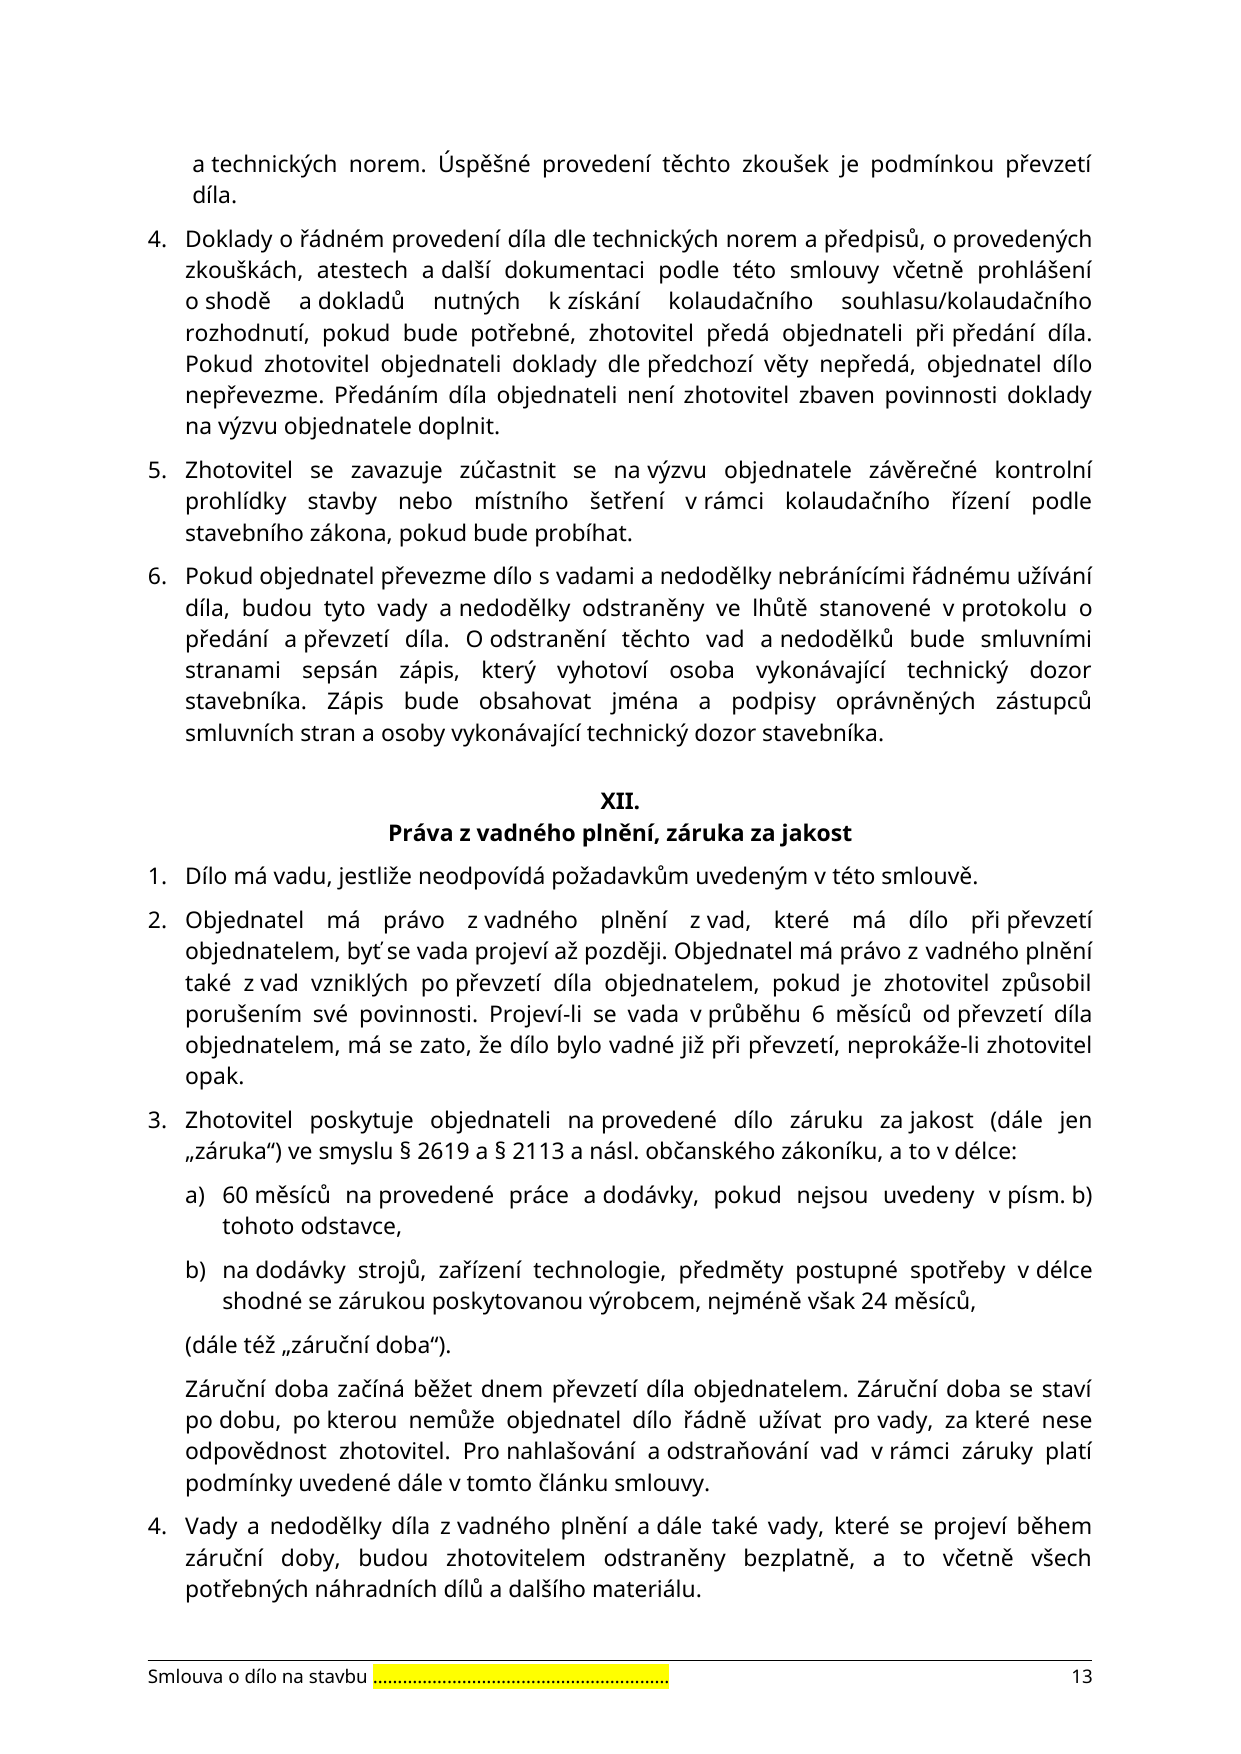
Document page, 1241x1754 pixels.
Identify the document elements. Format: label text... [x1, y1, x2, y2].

text Záruční doba začíná běžet dnem převzetí díla objednatelem. Záruční doba se staví po dobu, po kterou nemůže objednatel dílo řádně užívat pro vady, za které nese odpovědnost zhotovitel. Pro nahlašování a odstraňování vad v rámci záruky platí podmínky uvedené dále v tomto článku smlouvy. [185, 1373, 1092, 1498]
list Zhotovitel poskytuje objednateli na provedené dílo záruku za jakost (dále jen „záruka“) ve smyslu § 2619 a § 2113 a násl. občanského zákoníku, a to v délce: [148, 1104, 1092, 1166]
list Objednatel má právo z vadného plnění z vad, které má dílo při převzetí objednatelem, byť se vada projeví až později. Objednatel má právo z vadného plnění také z vad vzniklých po převzetí díla objednatelem, pokud je zhotovitel způsobil porušením své povinnosti. Projeví-li se vada v průběhu 6 měsíců od převzetí díla objednatelem, má se zato, že dílo bylo vadné již při převzetí, neprokáže-li zhotovitel opak. [148, 904, 1092, 1091]
list Vady a nedodělky díla z vadného plnění a dále také vady, které se projeví během záruční doby, budou zhotovitelem odstraněny bezplatně, a to včetně všech potřebných náhradních dílů a dalšího materiálu. [148, 1510, 1092, 1604]
text (dále též „záruční doba“). [185, 1329, 1092, 1360]
list Dílo má vadu, jestliže neodpovídá požadavkům uvedeným v této smlouvě. [148, 860, 1092, 891]
list Doklady o řádném provedení díla dle technických norem a předpisů, o provedených zkouškách, atestech a další dokumentaci podle této smlouvy včetně prohlášení o shodě a dokladů nutných k získání kolaudačního souhlasu/kolaudačního rozhodnutí, pokud bude potřebné, zhotovitel předá objednateli při předání díla. Pokud zhotovitel objednateli doklady dle předchozí věty nepředá, objednatel dílo nepřevezme. Předáním díla objednateli není zhotovitel zbaven povinnosti doklady na výzvu objednatele doplnit. [148, 223, 1092, 441]
text XII. Práva z vadného plnění, záruka za jakost [148, 785, 1092, 848]
list 60 měsíců na provedené práce a dodávky, pokud nejsou uvedeny v písm. b) tohoto odstavce, [185, 1179, 1092, 1241]
list Pokud objednatel převezme dílo s vadami a nedodělky nebránícími řádnému užívání díla, budou tyto vady a nedodělky odstraněny ve lhůtě stanovené v protokolu o předání a převzetí díla. O odstranění těchto vad a nedodělků bude smluvními stranami sepsán zápis, který vyhotoví osoba vykonávající technický dozor stavebníka. Zápis bude obsahovat jména a podpisy oprávněných zástupců smluvních stran a osoby vykonávající technický dozor stavebníka. [148, 560, 1092, 748]
list na dodávky strojů, zařízení technologie, předměty postupné spotřeby v délce shodné se zárukou poskytovanou výrobcem, nejméně však 24 měsíců, [185, 1254, 1092, 1316]
list Zhotovitel se zavazuje zúčastnit se na výzvu objednatele závěrečné kontrolní prohlídky stavby nebo místního šetření v rámci kolaudačního řízení podle stavebního zákona, pokud bude probíhat. [148, 454, 1092, 548]
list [148, 148, 1092, 210]
